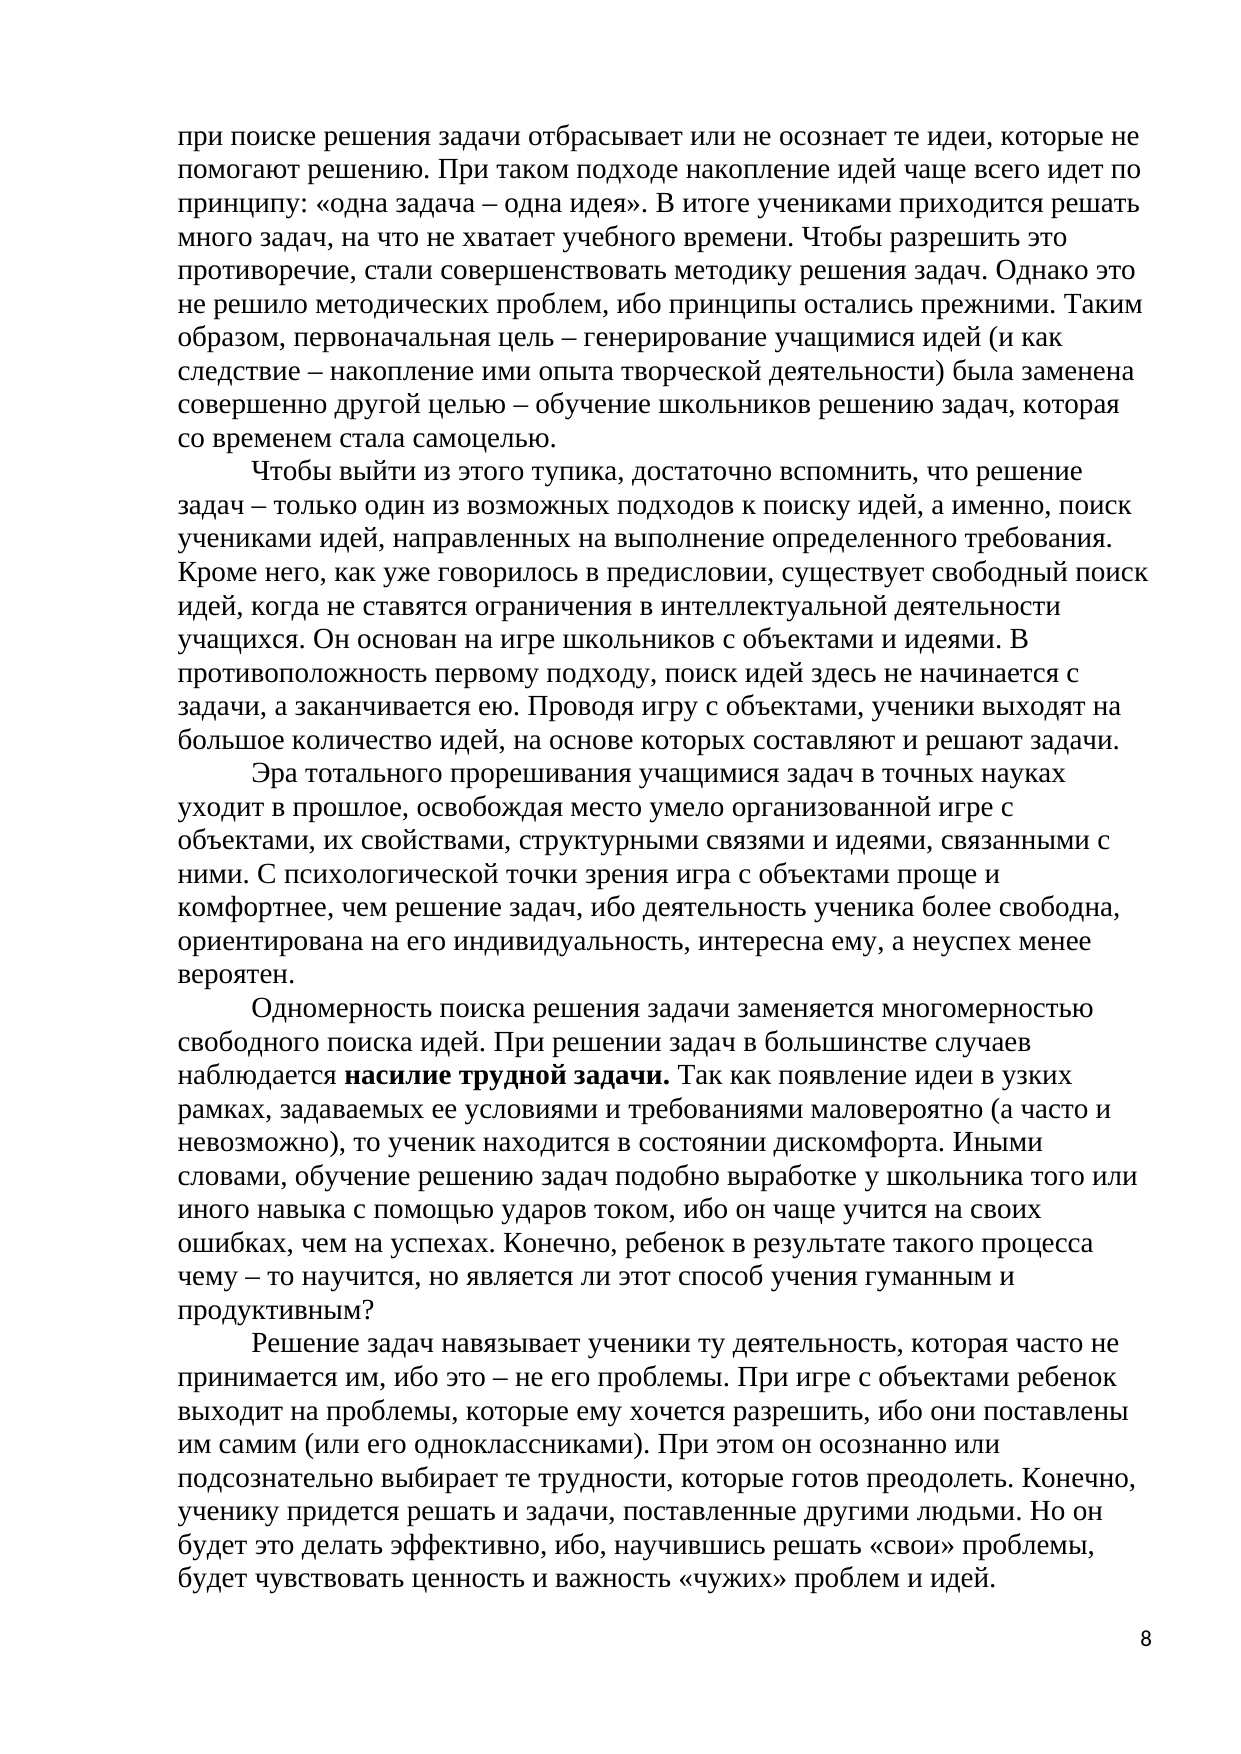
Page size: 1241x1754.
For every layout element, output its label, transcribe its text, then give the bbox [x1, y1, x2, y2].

text Одномерность поиска решения задачи заменяется многомерностью свободного поиска идей. При решении задач в большинстве случаев наблюдается насилие трудной задачи. Так как появление идеи в узких рамках, задаваемых ее условиями и требованиями маловероятно (а часто и невозможно), то ученик находится в состоянии дискомфорта. Иными словами, обучение решению задач подобно выработке у школьника того или иного навыка с помощью ударов током, ибо он чаще учится на своих ошибках, чем на успехах. Конечно, ребенок в результате такого процесса чему – то научится, но является ли этот способ учения гуманным и продуктивным? [177, 990, 1152, 1326]
text Эра тотального прорешивания учащимися задач в точных науках уходит в прошлое, освобождая место умело организованной игре с объектами, их свойствами, структурными связями и идеями, связанными с ними. С психологической точки зрения игра с объектами проще и комфортнее, чем решение задач, ибо деятельность ученика более свободна, ориентирована на его индивидуальность, интересна ему, а неуспех менее вероятен. [177, 755, 1152, 990]
text Чтобы выйти из этого тупика, достаточно вспомнить, что решение задач – только один из возможных подходов к поиску идей, а именно, поиск учениками идей, направленных на выполнение определенного требования. Кроме него, как уже говорилось в предисловии, существует свободный поиск идей, когда не ставятся ограничения в интеллектуальной деятельности учащихся. Он основан на игре школьников с объектами и идеями. В противоположность первому подходу, поиск идей здесь не начинается с задачи, а заканчивается ею. Проводя игру с объектами, ученики выходят на большое количество идей, на основе которых составляют и решают задачи. [177, 453, 1152, 755]
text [177, 118, 1152, 453]
text Решение задач навязывает ученики ту деятельность, которая часто не принимается им, ибо это – не его проблемы. При игре с объектами ребенок выходит на проблемы, которые ему хочется разрешить, ибо они поставлены им самим (или его одноклассниками). При этом он осознанно или подсознательно выбирает те трудности, которые готов преодолеть. Конечно, ученику придется решать и задачи, поставленные другими людьми. Но он будет это делать эффективно, ибо, научившись решать «свои» проблемы, будет чувствовать ценность и важность «чужих» проблем и идей. [177, 1326, 1152, 1594]
